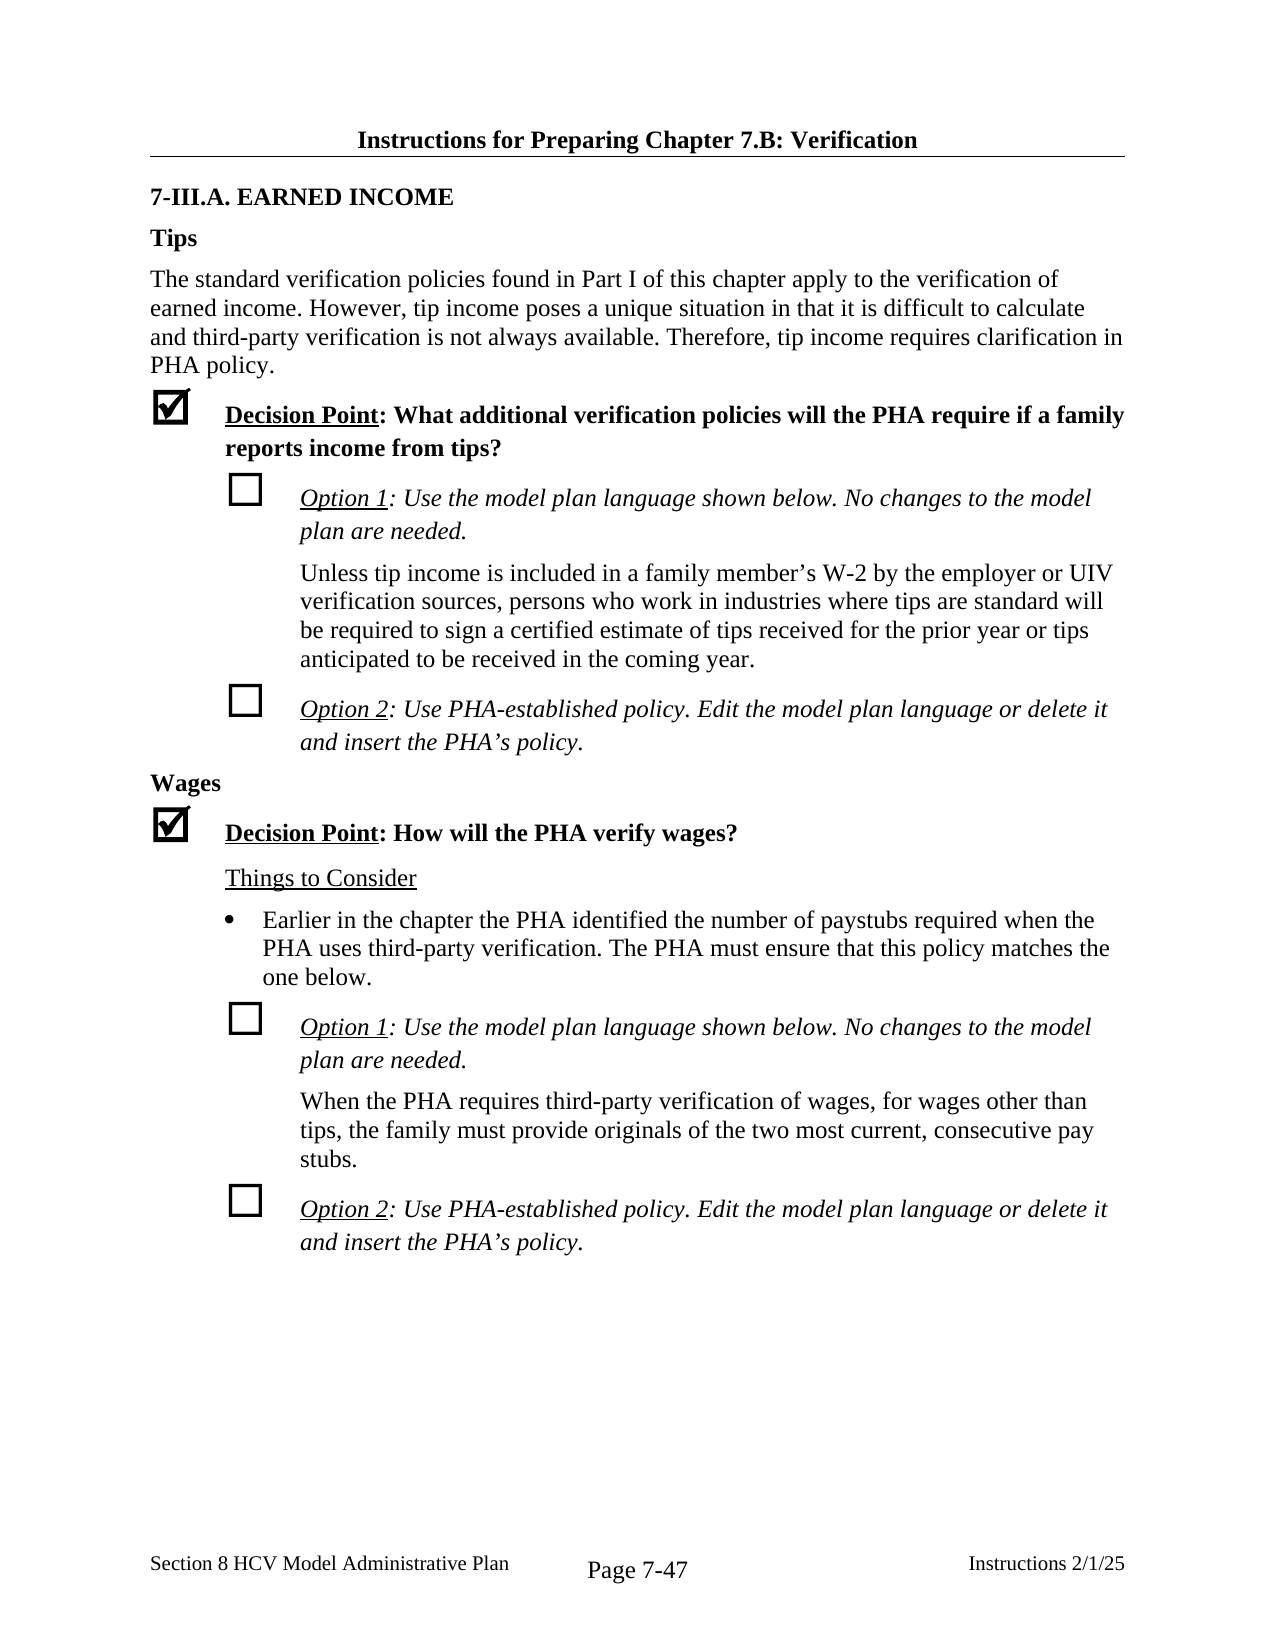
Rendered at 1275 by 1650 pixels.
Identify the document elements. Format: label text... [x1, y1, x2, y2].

text Unless tip income is included in a family member’s W-2 by the employer or UIV verification sources, persons who work in industries where tips are standard will be required to sign a certified estimate of tips received for the prior year or tips anticipated to be received in the coming year. [300, 558, 1125, 673]
text Tips [150, 223, 1125, 252]
text Option 1: Use the model plan language shown below. No changes to the model plan are needed. [225, 1003, 1125, 1074]
text Decision Point: How will the PHA verify wages? [150, 809, 1125, 851]
text Option 2: Use PHA-established policy. Edit the model plan language or delete it and insert the PHA’s policy. [225, 685, 1125, 756]
list Earlier in the chapter the PHA identified the number of paystubs required when the PHA uses third-party verification. The PHA must ensure that this policy matches the one below. [225, 905, 1125, 991]
text The standard verification policies found in Part I of this chapter apply to the verification of earned income. However, tip income poses a unique situation in that it is difficult to calculate and third-party verification is not always available. Therefore, tip income requires clarification in PHA policy. [150, 264, 1125, 379]
text Things to Consider [225, 863, 1125, 892]
text Option 2: Use PHA-established policy. Edit the model plan language or delete it and insert the PHA’s policy. [225, 1185, 1125, 1256]
text Wages [150, 768, 1125, 797]
text Option 1: Use the model plan language shown below. No changes to the model plan are needed. [225, 475, 1125, 545]
text Decision Point: What additional verification policies will the PHA require if a family reports income from tips? [150, 392, 1125, 462]
text 7-III.A. EARNED INCOME [150, 182, 1125, 211]
text When the PHA requires third-party verification of wages, for wages other than tips, the family must provide originals of the two most current, consecutive pay stubs. [300, 1086, 1125, 1173]
